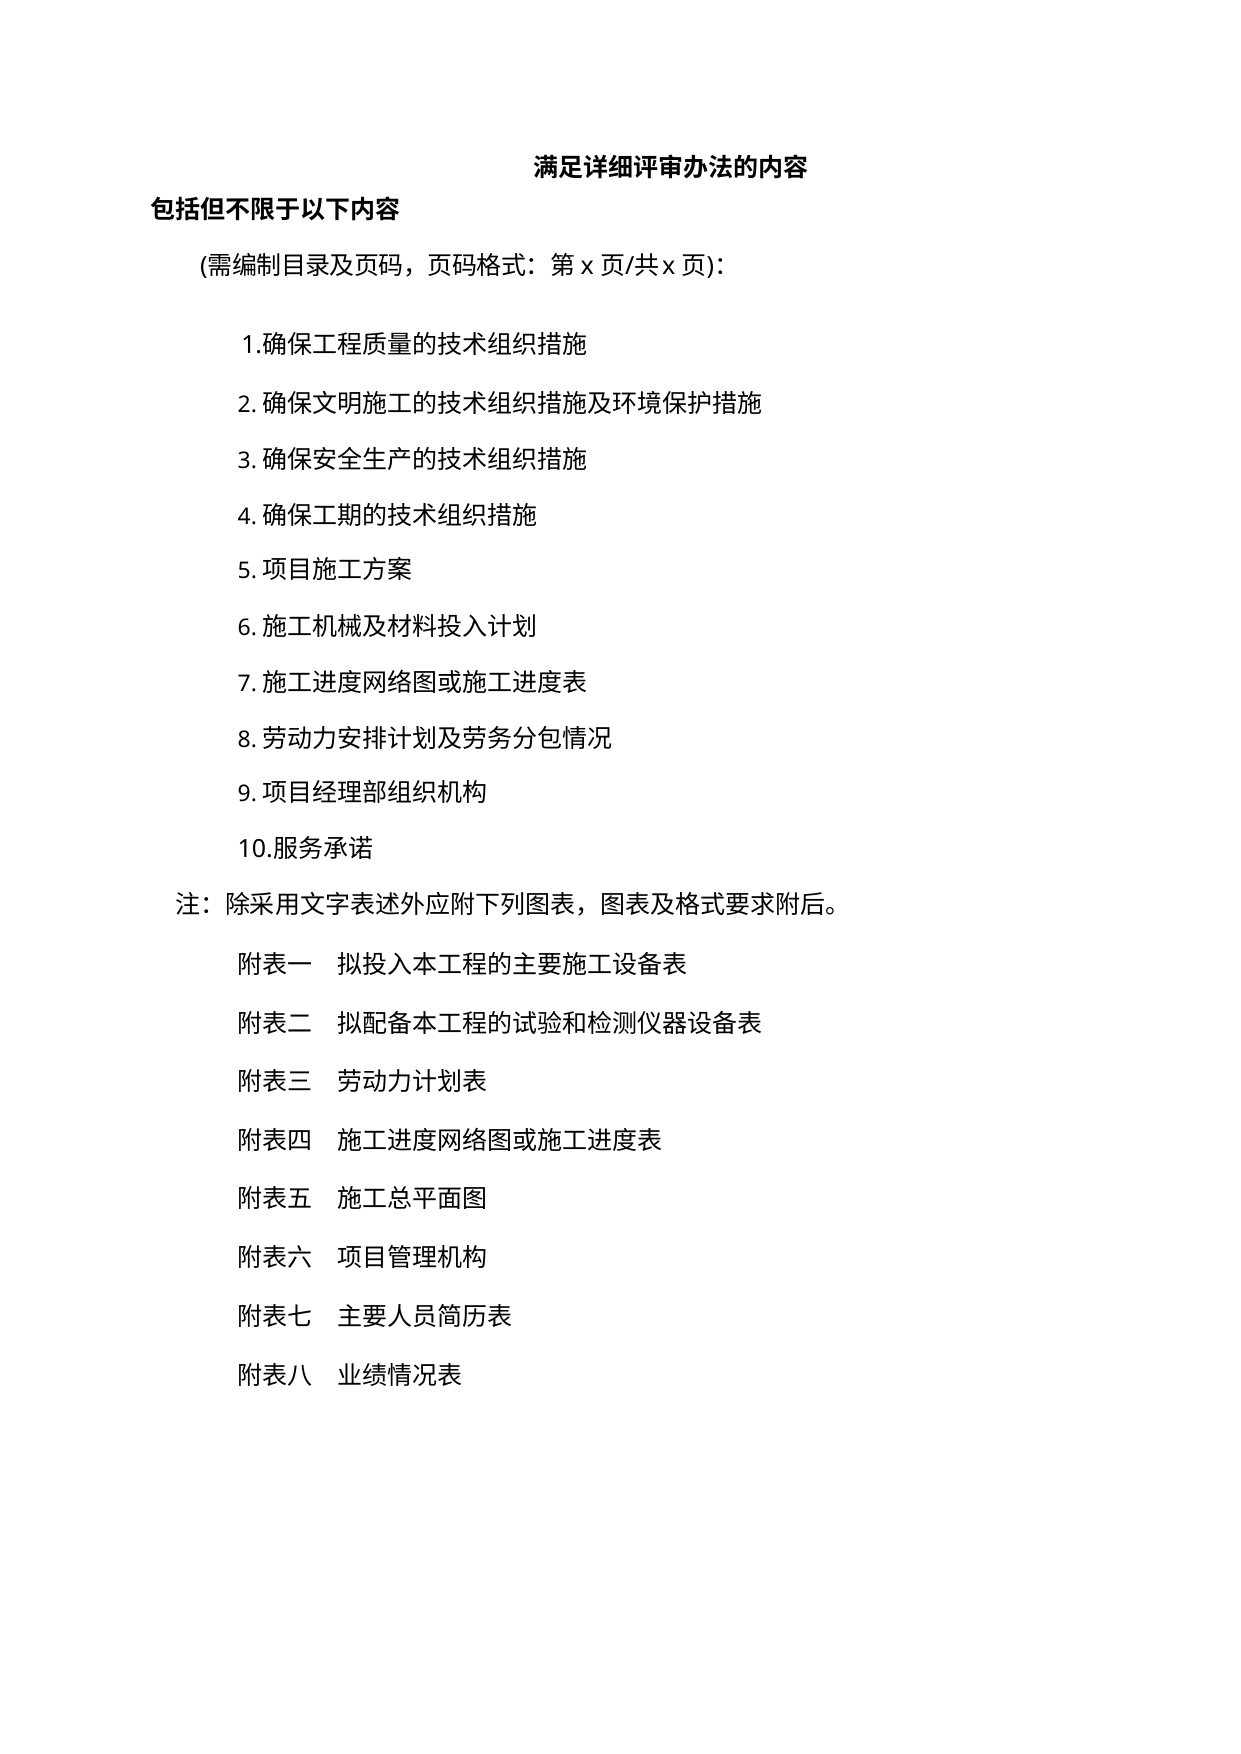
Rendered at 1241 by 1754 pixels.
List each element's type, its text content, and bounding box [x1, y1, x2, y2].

list 确保安全生产的技术组织措施 [237, 439, 1192, 475]
list 项目施工方案 [237, 552, 1192, 586]
list 10.服务承诺 [237, 829, 1192, 865]
text 注：除采用文字表述外应附下列图表，图表及格式要求附后。附表一 拟投入本工程的主要施工设备表 [175, 885, 850, 980]
list 确保文明施工的技术组织措施及环境保护措施 [237, 383, 1192, 419]
subtitle 满足详细评审办法的内容 [150, 147, 1192, 184]
text 附表四 施工进度网络图或施工进度表附表五 施工总平面图 [237, 1120, 662, 1215]
list 确保工期的技术组织措施 [237, 495, 1192, 532]
text 附表六 项目管理机构 附表七 主要人员简历表附表八 业绩情况表 [237, 1237, 512, 1391]
text 1.确保工程质量的技术组织措施 [234, 324, 762, 360]
list 施工机械及材料投入计划 [237, 606, 1192, 642]
text (需编制目录及页码，页码格式：第 x 页/共 x 页)： [200, 246, 762, 282]
list 劳动力安排计划及劳务分包情况 [237, 719, 1192, 755]
list 项目经理部组织机构 [237, 775, 1192, 809]
subtitle 包括但不限于以下内容 [150, 189, 1192, 226]
list 施工进度网络图或施工进度表 [237, 662, 1192, 698]
text 附表二 拟配备本工程的试验和检测仪器设备表附表三 劳动力计划表 [237, 1003, 762, 1098]
